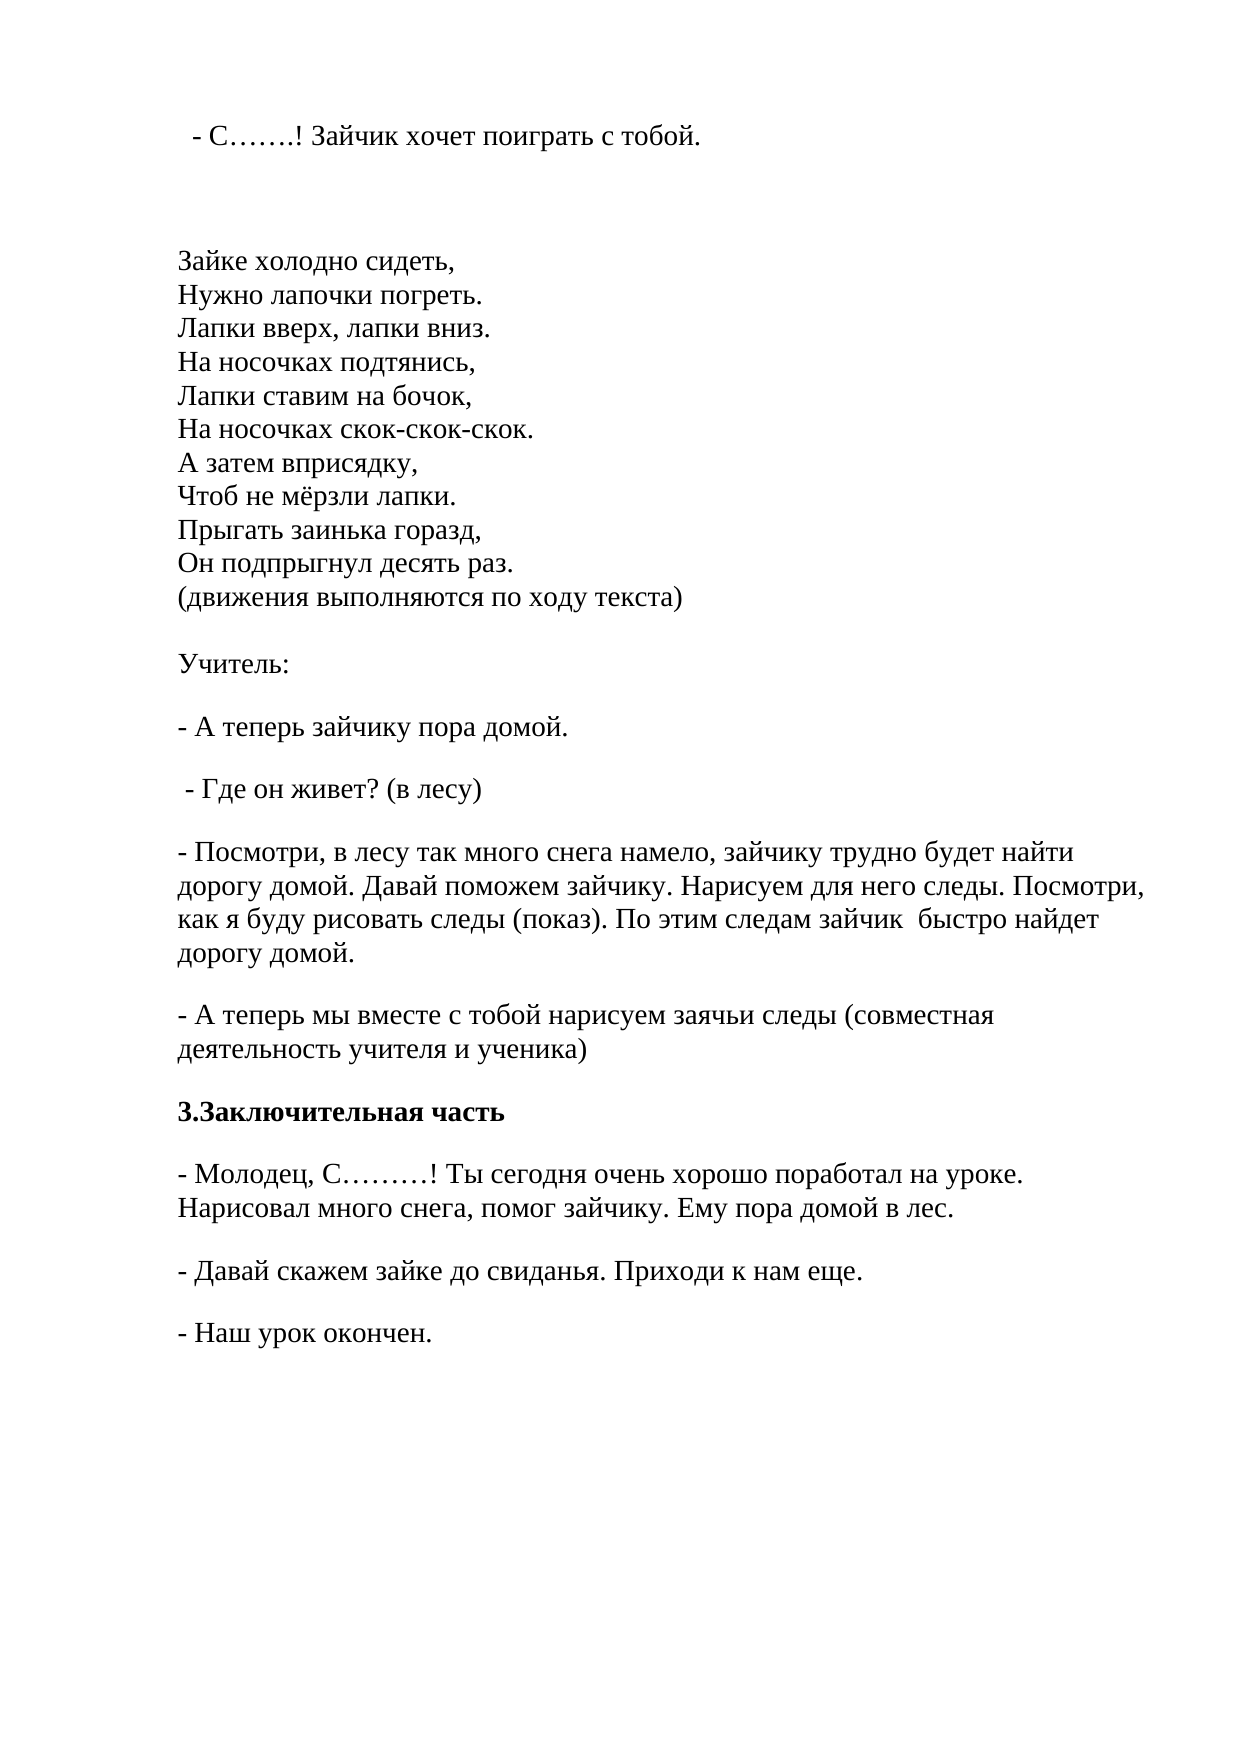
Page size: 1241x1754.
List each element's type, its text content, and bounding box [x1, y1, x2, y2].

text На носочках подтянись, [177, 344, 1152, 378]
text 3.Заключительная часть [177, 1094, 1152, 1127]
text - Посмотри, в лесу так много снега намело, зайчику трудно будет найти дорогу домой. Давай поможем зайчику. Нарисуем для него следы. Посмотри, как я буду рисовать следы (показ). По этим следам зайчик быстро найдет дорогу домой. [177, 834, 1152, 968]
text Лапки ставим на бочок, [177, 378, 1152, 411]
text А затем вприсядку, [177, 445, 1152, 478]
text - А теперь зайчику пора домой. [177, 709, 1152, 742]
text Зайке холодно сидеть, [177, 243, 1152, 277]
text Он подпрыгнул десять раз. [177, 545, 1152, 579]
text (движения выполняются по ходу текста) [177, 579, 1152, 612]
text - Молодец, С………! Ты сегодня очень хорошо поработал на уроке. Нарисовал много снега, помог зайчику. Ему пора домой в лес. [177, 1156, 1152, 1223]
text Лапки вверх, лапки вниз. [177, 311, 1152, 344]
text Учитель: [177, 646, 1152, 679]
text - Давай скажем зайке до свиданья. Приходи к нам еще. [177, 1253, 1152, 1286]
text Чтоб не мёрзли лапки. [177, 478, 1152, 512]
text Нужно лапочки погреть. [177, 277, 1152, 311]
text Прыгать заинька горазд, [177, 512, 1152, 545]
text - Где он живет? (в лесу) [177, 771, 1152, 805]
text На носочках скок-скок-скок. [177, 411, 1152, 445]
text - Наш урок окончен. [177, 1315, 1152, 1349]
text - А теперь мы вместе с тобой нарисуем заячьи следы (совместная деятельность учителя и ученика) [177, 997, 1152, 1064]
text - С…….! Зайчик хочет поиграть с тобой. [177, 118, 1152, 152]
